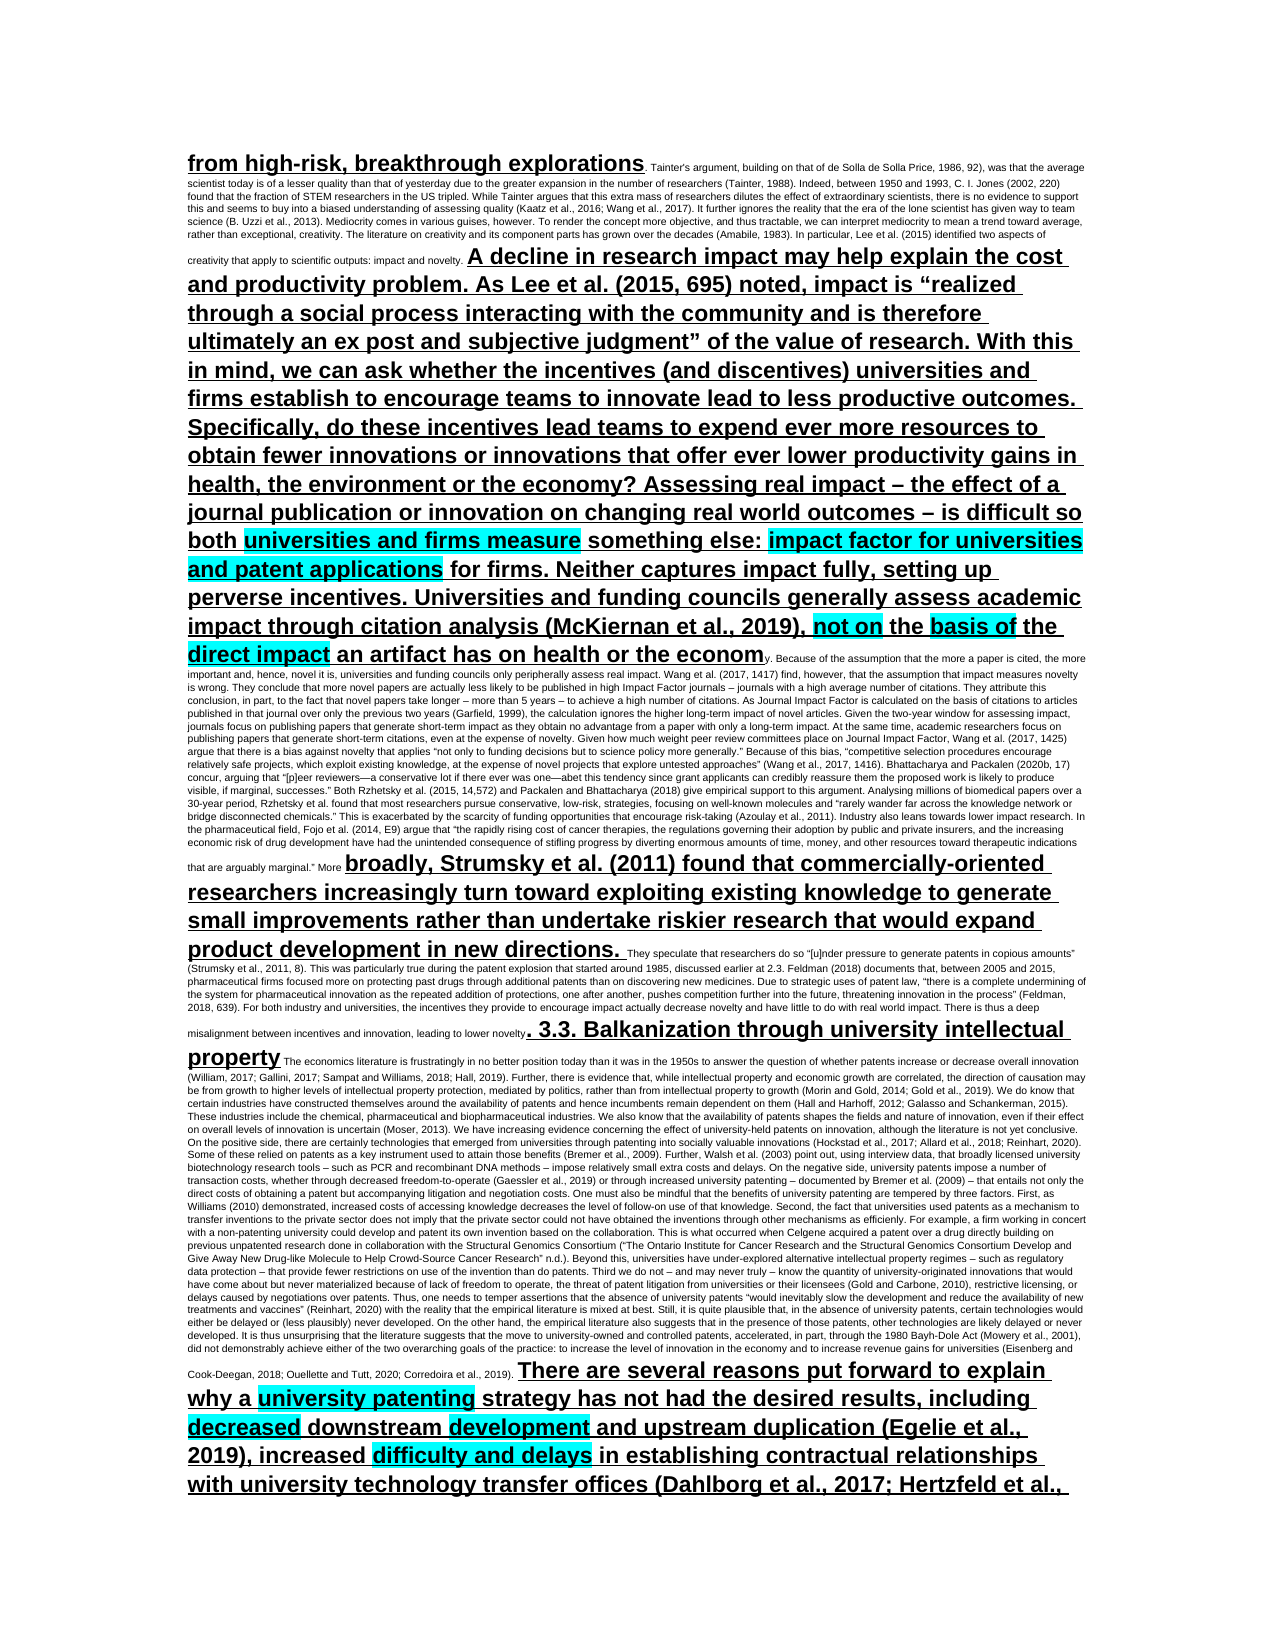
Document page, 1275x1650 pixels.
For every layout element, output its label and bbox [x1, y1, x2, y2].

text [187, 150, 1087, 1497]
